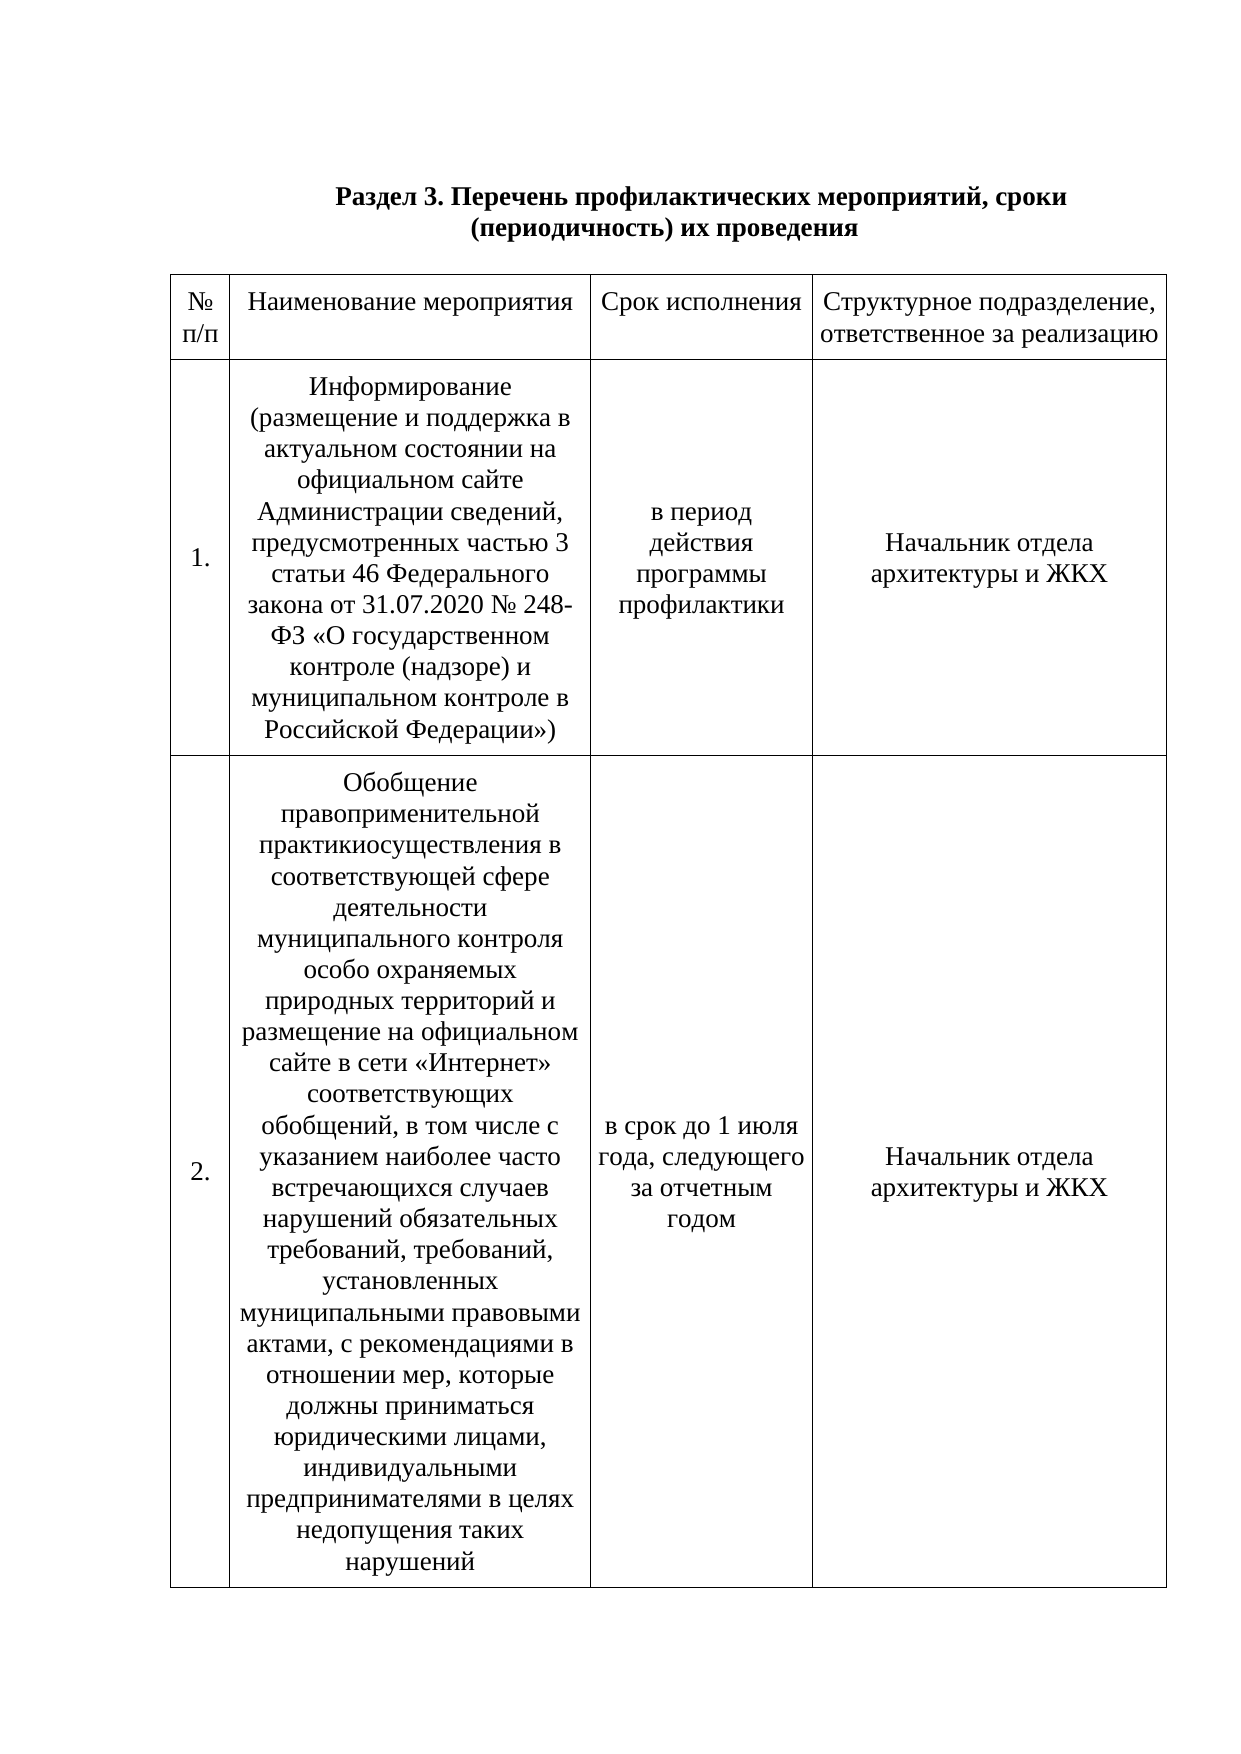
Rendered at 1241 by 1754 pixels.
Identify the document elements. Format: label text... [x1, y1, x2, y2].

table_header № п/п [171, 275, 229, 358]
table_cell Информирование (размещение и поддержка в актуальном состоянии на официальном сайте Администрации сведений, предусмотренных частью 3 статьи 46 Федерального закона от 31.07.2020 № 248-ФЗ «О государственном контроле (надзоре) и муниципальном контроле в Российской Федерации») [230, 360, 590, 754]
table_cell 1. [171, 360, 229, 754]
table_cell Обобщение правоприменительной практикиосуществления в соответствующей сфере деятельности муниципального контроля особо охраняемых природных территорий и размещение на официальном сайте в сети «Интернет» соответствующих обобщений, в том числе с указанием наиболее часто встречающихся случаев нарушений обязательных требований, требований, установленных муниципальными правовыми актами, с рекомендациями в отношении мер, которые должны приниматься юридическими лицами, индивидуальными предпринимателями в целях недопущения таких нарушений [230, 756, 590, 1587]
table_header Структурное подразделение, ответственное за реализацию [813, 275, 1166, 358]
table_cell 2. [171, 756, 229, 1587]
text Раздел 3. Перечень профилактических мероприятий, сроки (периодичность) их проведения [177, 180, 1152, 243]
table_cell Начальник отдела архитектуры и ЖКХ [813, 360, 1166, 754]
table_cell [813, 756, 1166, 1587]
table_cell в период действия программы профилактики [591, 360, 812, 754]
table_header Наименование мероприятия [230, 275, 590, 358]
table_cell в срок до 1 июля года, следующего за отчетным годом [591, 756, 812, 1587]
table_header Срок исполнения [591, 275, 812, 358]
